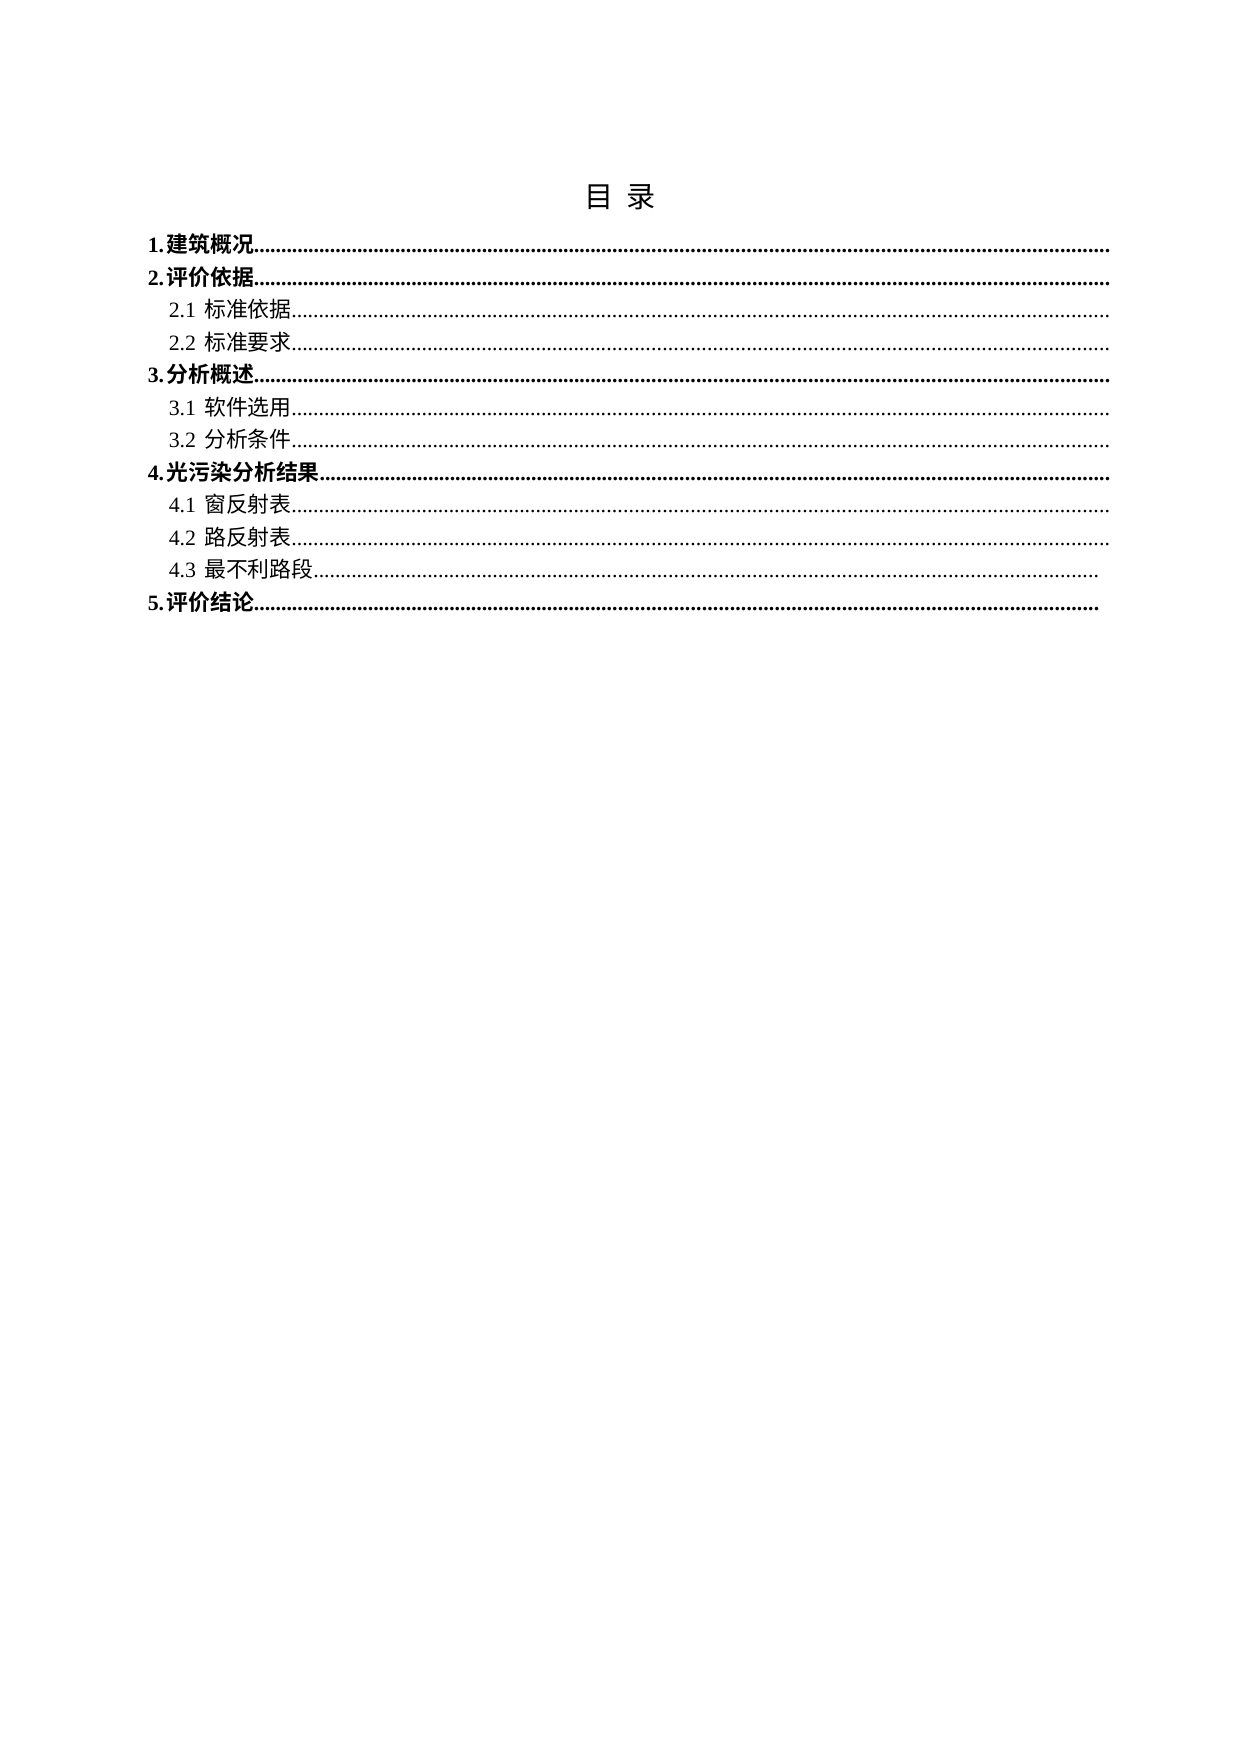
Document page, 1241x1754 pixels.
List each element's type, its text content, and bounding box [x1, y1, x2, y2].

text 2.1 标准依据 3 [168, 292, 1092, 324]
text 3.2 分析条件 5 [168, 422, 1092, 454]
text 4.2 路反射表 6 [168, 519, 1092, 552]
text 4. 光污染分析结果 6 [148, 454, 1092, 487]
text 2.2 标准要求 3 [168, 324, 1092, 357]
text 3. 分析概述 3 [148, 357, 1092, 389]
text 5. 评价结论 12 [148, 584, 1092, 617]
text 3.1 软件选用 4 [168, 389, 1092, 422]
text 4.3 最不利路段 12 [168, 552, 1092, 584]
text 1. 建筑概况 3 [148, 227, 1092, 259]
text 4.1 窗反射表 6 [168, 487, 1092, 519]
text 目 录 [148, 162, 1092, 227]
text 2. 评价依据 3 [148, 259, 1092, 292]
